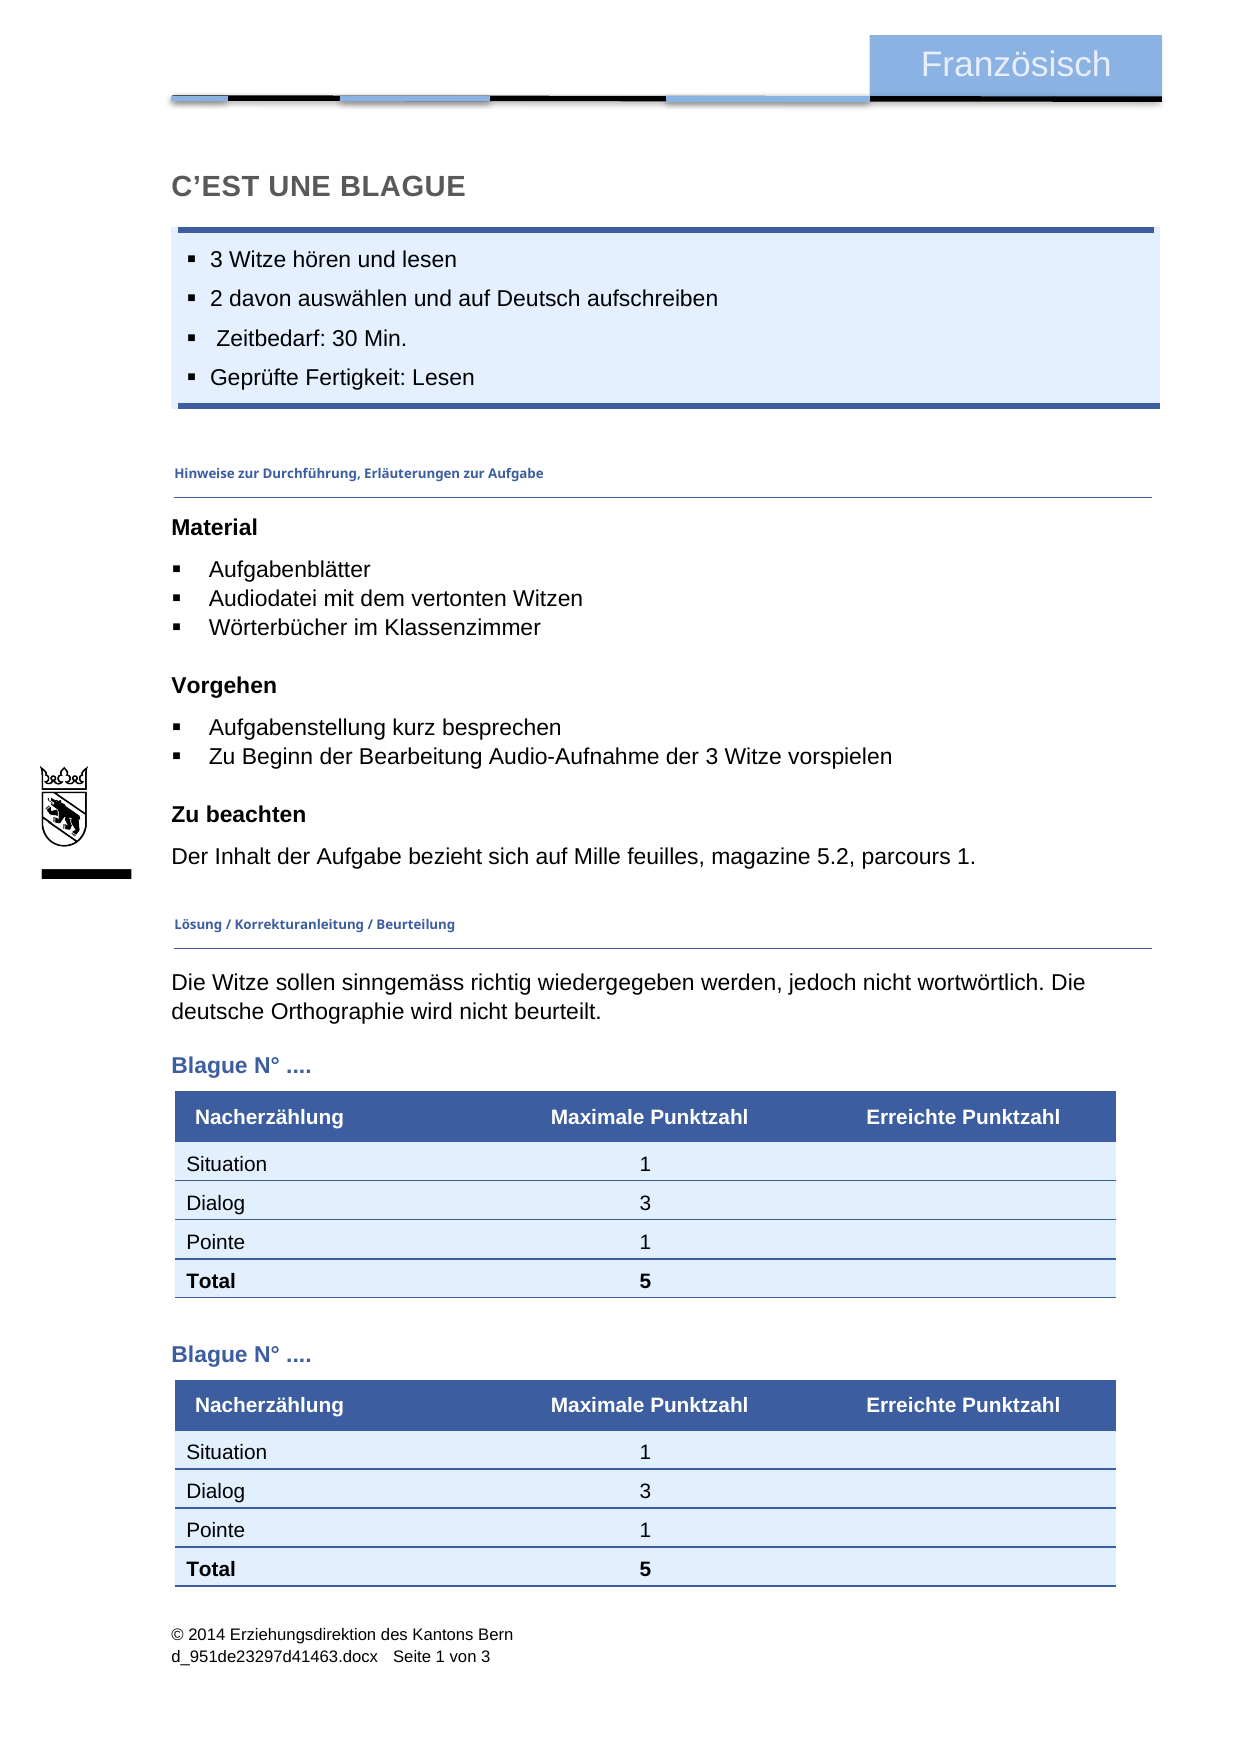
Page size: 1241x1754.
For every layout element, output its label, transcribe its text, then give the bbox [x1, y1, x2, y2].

text Zu beachten [171, 798, 1152, 828]
text C’EST UNE BLAGUE [171, 168, 1152, 202]
table_cell [802, 1260, 1116, 1297]
table_cell [802, 1220, 1116, 1258]
table_cell Dialog [175, 1470, 488, 1507]
table_cell Dialog [175, 1181, 488, 1219]
table_header Erreichte Punktzahl [802, 1380, 1116, 1418]
text Lösung / Korrekturanleitung / Beurteilung [174, 915, 1152, 948]
list Aufgabenblätter [171, 553, 1152, 582]
list Aufgabenstellung kurz besprechen [171, 711, 1152, 740]
table_cell [802, 1181, 1116, 1219]
text Die Witze sollen sinngemäss richtig wiedergegeben werden, jedoch nicht wortwörtlich. Die deutsche Orthographie wird nicht beurteilt. [171, 966, 1152, 1024]
table_cell Pointe [175, 1509, 488, 1546]
list Zeitbedarf: 30 Min. [178, 306, 1154, 346]
table_cell 3 [488, 1470, 802, 1507]
table_cell 5 [488, 1260, 802, 1297]
table_cell 1 [488, 1220, 802, 1258]
table_cell 1 [488, 1509, 802, 1546]
list Audiodatei mit dem vertonten Witzen [171, 582, 1152, 611]
text Blague N° .... [171, 1049, 1152, 1079]
table_cell [802, 1509, 1116, 1546]
text Vorgehen [171, 669, 1152, 698]
table_cell Pointe [175, 1220, 488, 1258]
text Material [171, 511, 1152, 540]
list Zu Beginn der Bearbeitung Audio-Aufnahme der 3 Witze vorspielen [171, 740, 1152, 769]
table_cell Situation [175, 1431, 488, 1468]
table_header Nacherzählung [175, 1091, 488, 1130]
text Blague N° .... [171, 1338, 1152, 1367]
table_cell Total [175, 1548, 488, 1585]
list 3 Witze hören und lesen [178, 233, 1154, 267]
table_cell Total [175, 1260, 488, 1297]
picture [40, 766, 132, 879]
table_cell [802, 1548, 1116, 1585]
list 2 davon auswählen und auf Deutsch aufschreiben [178, 267, 1154, 306]
text Der Inhalt der Aufgabe bezieht sich auf Mille feuilles, magazine 5.2, parcours 1. [171, 840, 1152, 869]
table_cell 5 [488, 1548, 802, 1585]
table_cell [802, 1470, 1116, 1507]
table_cell [802, 1431, 1116, 1468]
table_header Maximale Punktzahl [488, 1091, 802, 1130]
table_cell 1 [488, 1142, 802, 1180]
text Hinweise zur Durchführung, Erläuterungen zur Aufgabe [174, 464, 1152, 497]
list Wörterbücher im Klassenzimmer [171, 611, 1152, 640]
table_cell Situation [175, 1142, 488, 1180]
list Geprüfte Fertigkeit: Lesen [178, 346, 1154, 403]
table_cell [802, 1142, 1116, 1180]
table_cell 1 [488, 1431, 802, 1468]
table_header Nacherzählung [175, 1380, 488, 1418]
table_header Maximale Punktzahl [488, 1380, 802, 1418]
table_header Erreichte Punktzahl [802, 1091, 1116, 1130]
table_cell 3 [488, 1181, 802, 1219]
